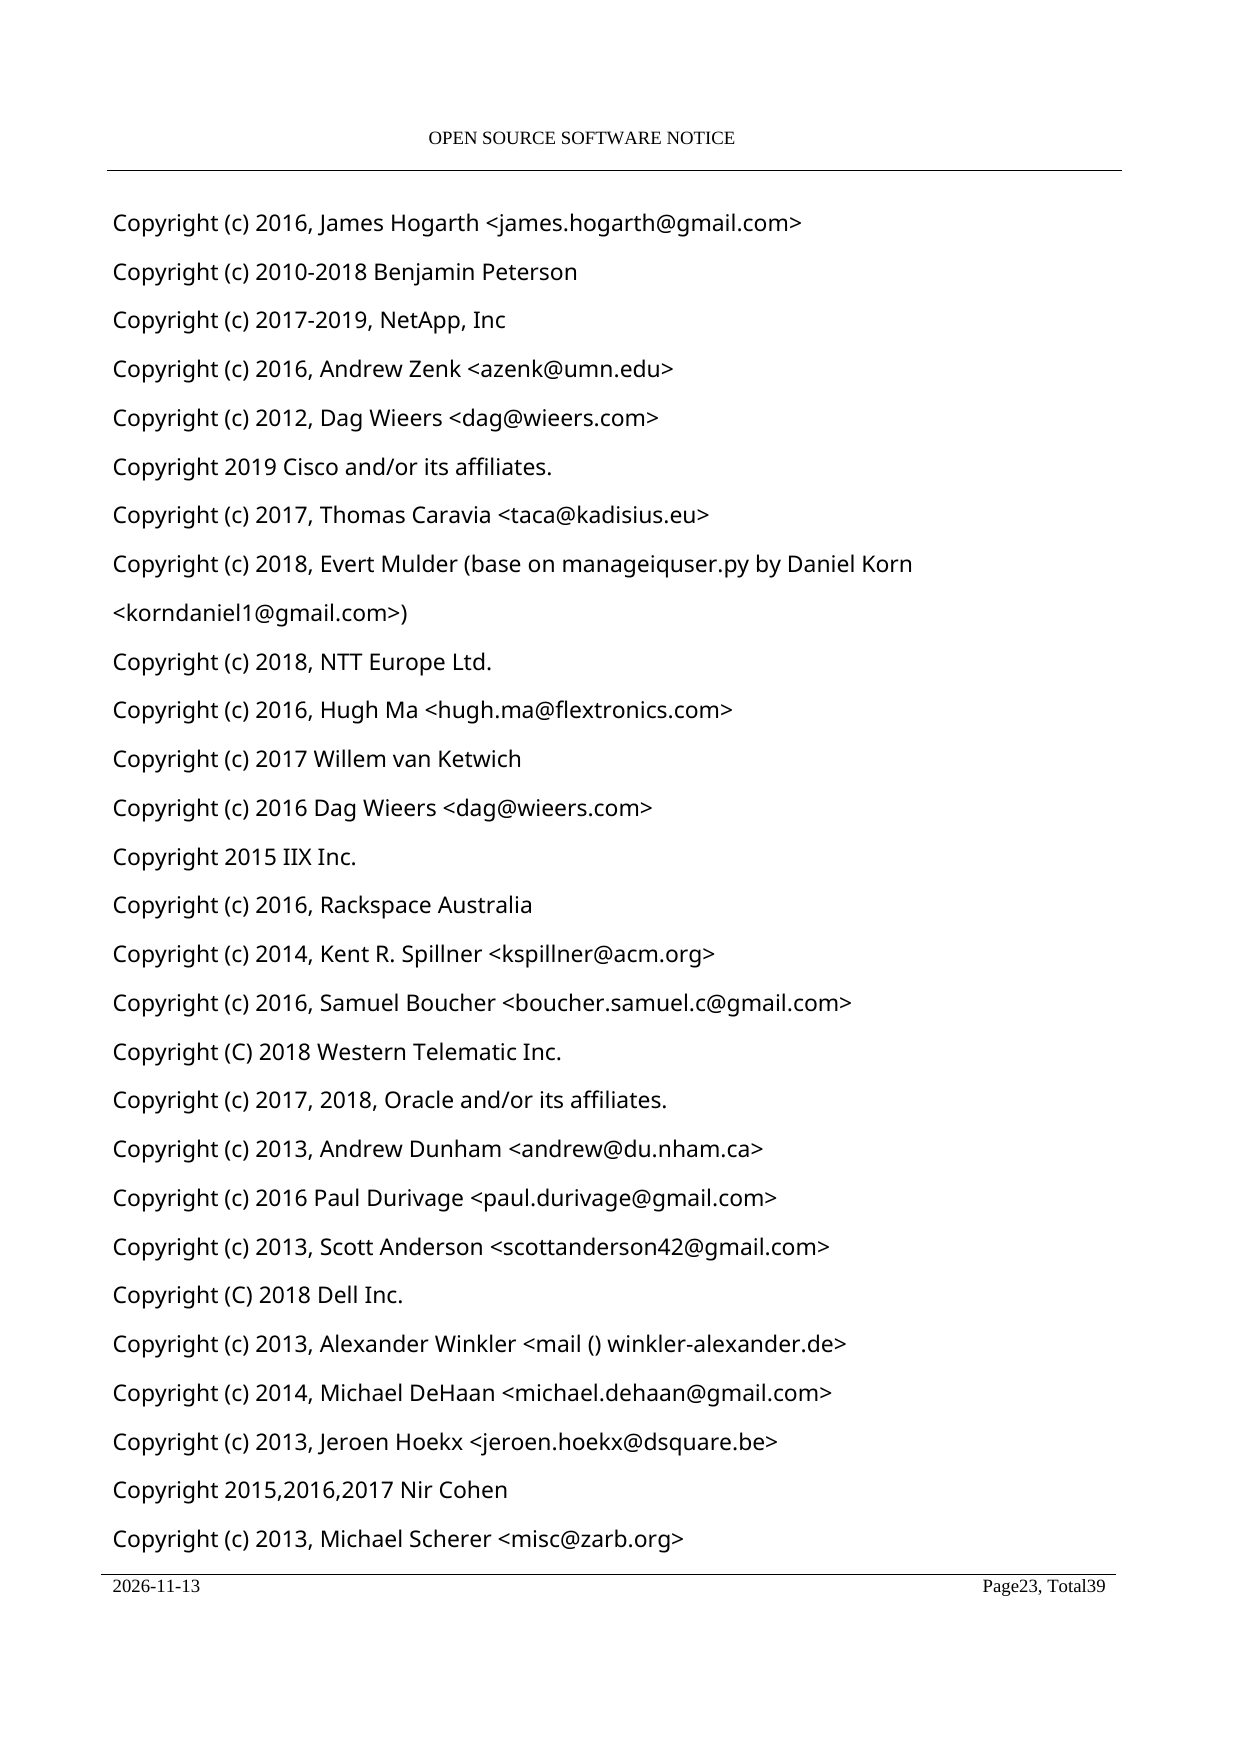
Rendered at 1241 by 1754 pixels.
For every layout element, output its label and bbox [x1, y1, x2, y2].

text [112, 206, 1128, 1555]
